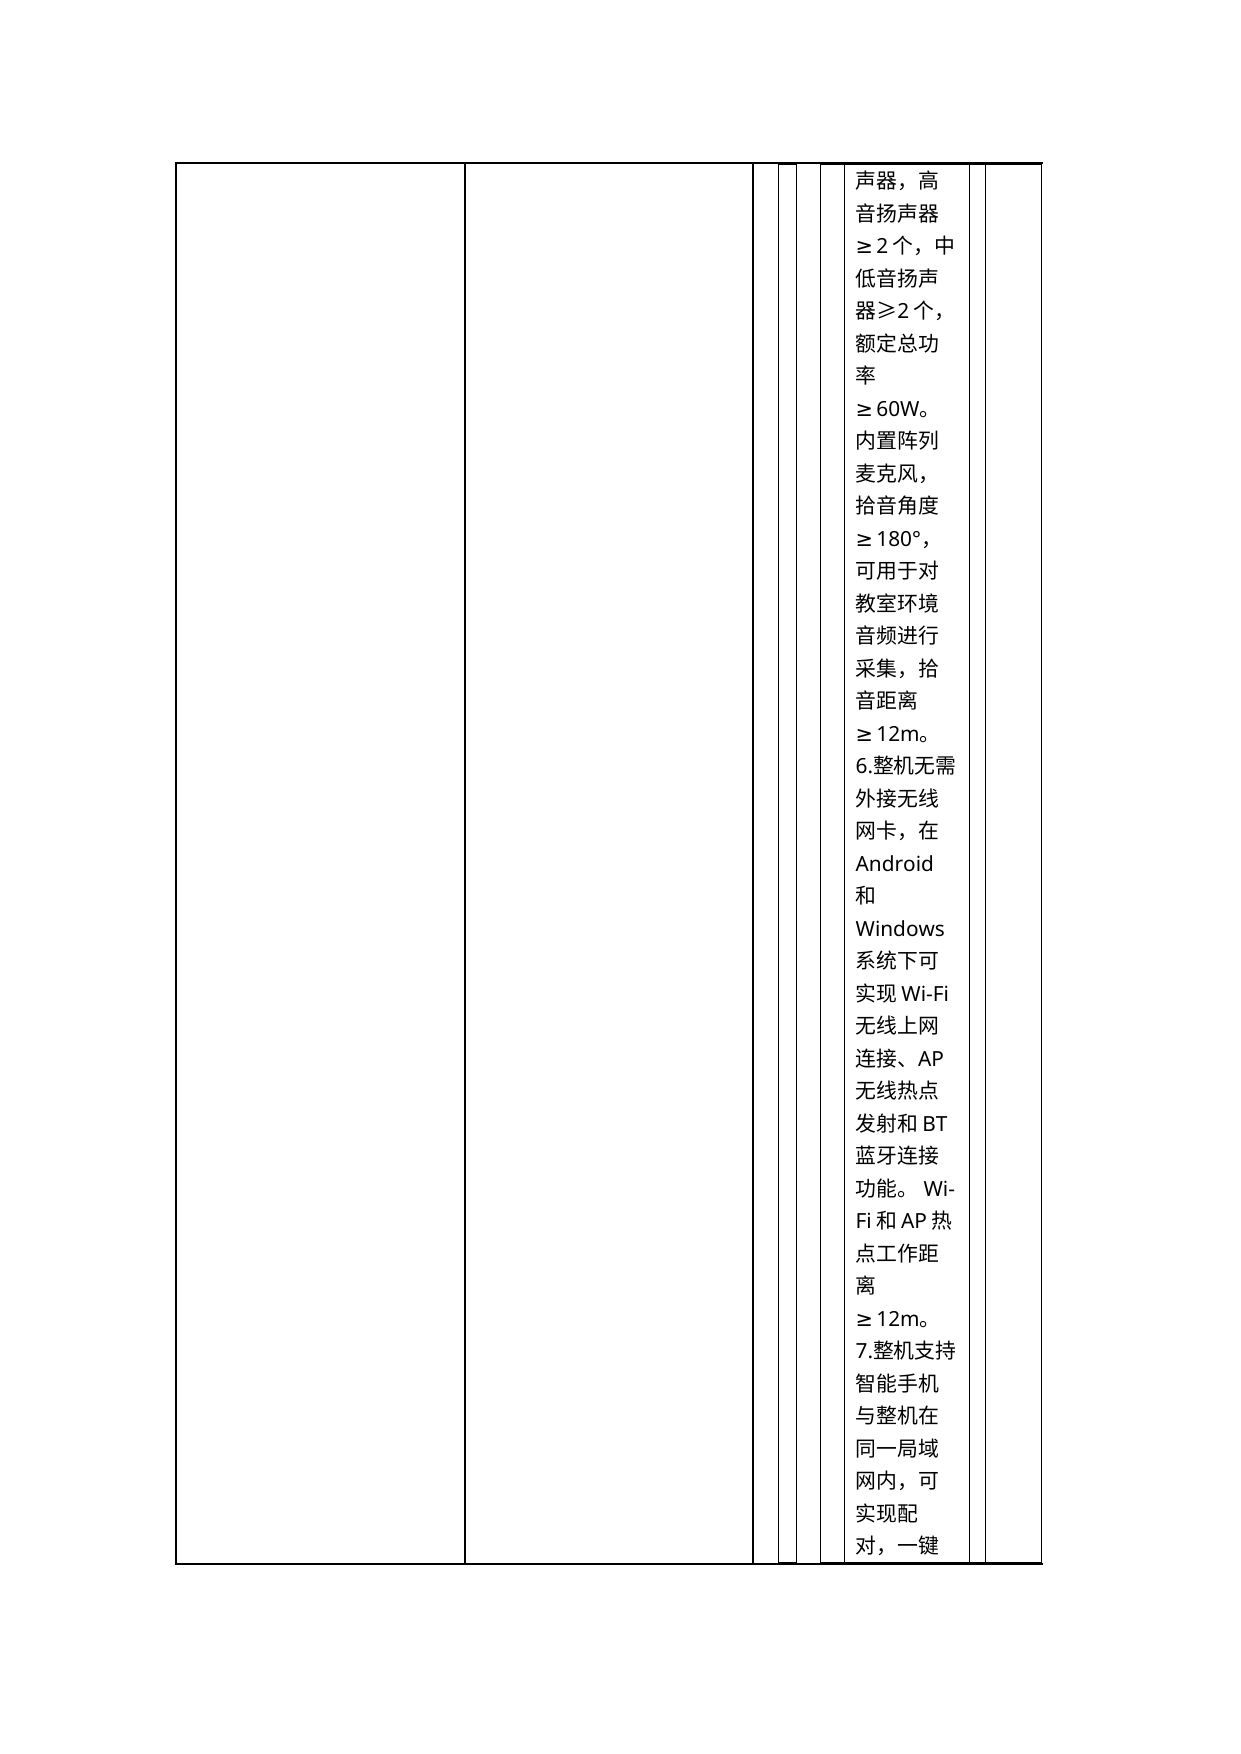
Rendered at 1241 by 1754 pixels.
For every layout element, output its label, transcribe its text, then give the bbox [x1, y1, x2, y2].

table_cell [466, 164, 752, 1563]
table_cell [845, 165, 969, 1562]
table_cell 1 [177, 164, 464, 1563]
table_cell [754, 164, 778, 1563]
table_cell [797, 164, 820, 1563]
table_cell [821, 165, 844, 1562]
table_cell [779, 165, 796, 1562]
table_cell [986, 165, 1041, 1562]
